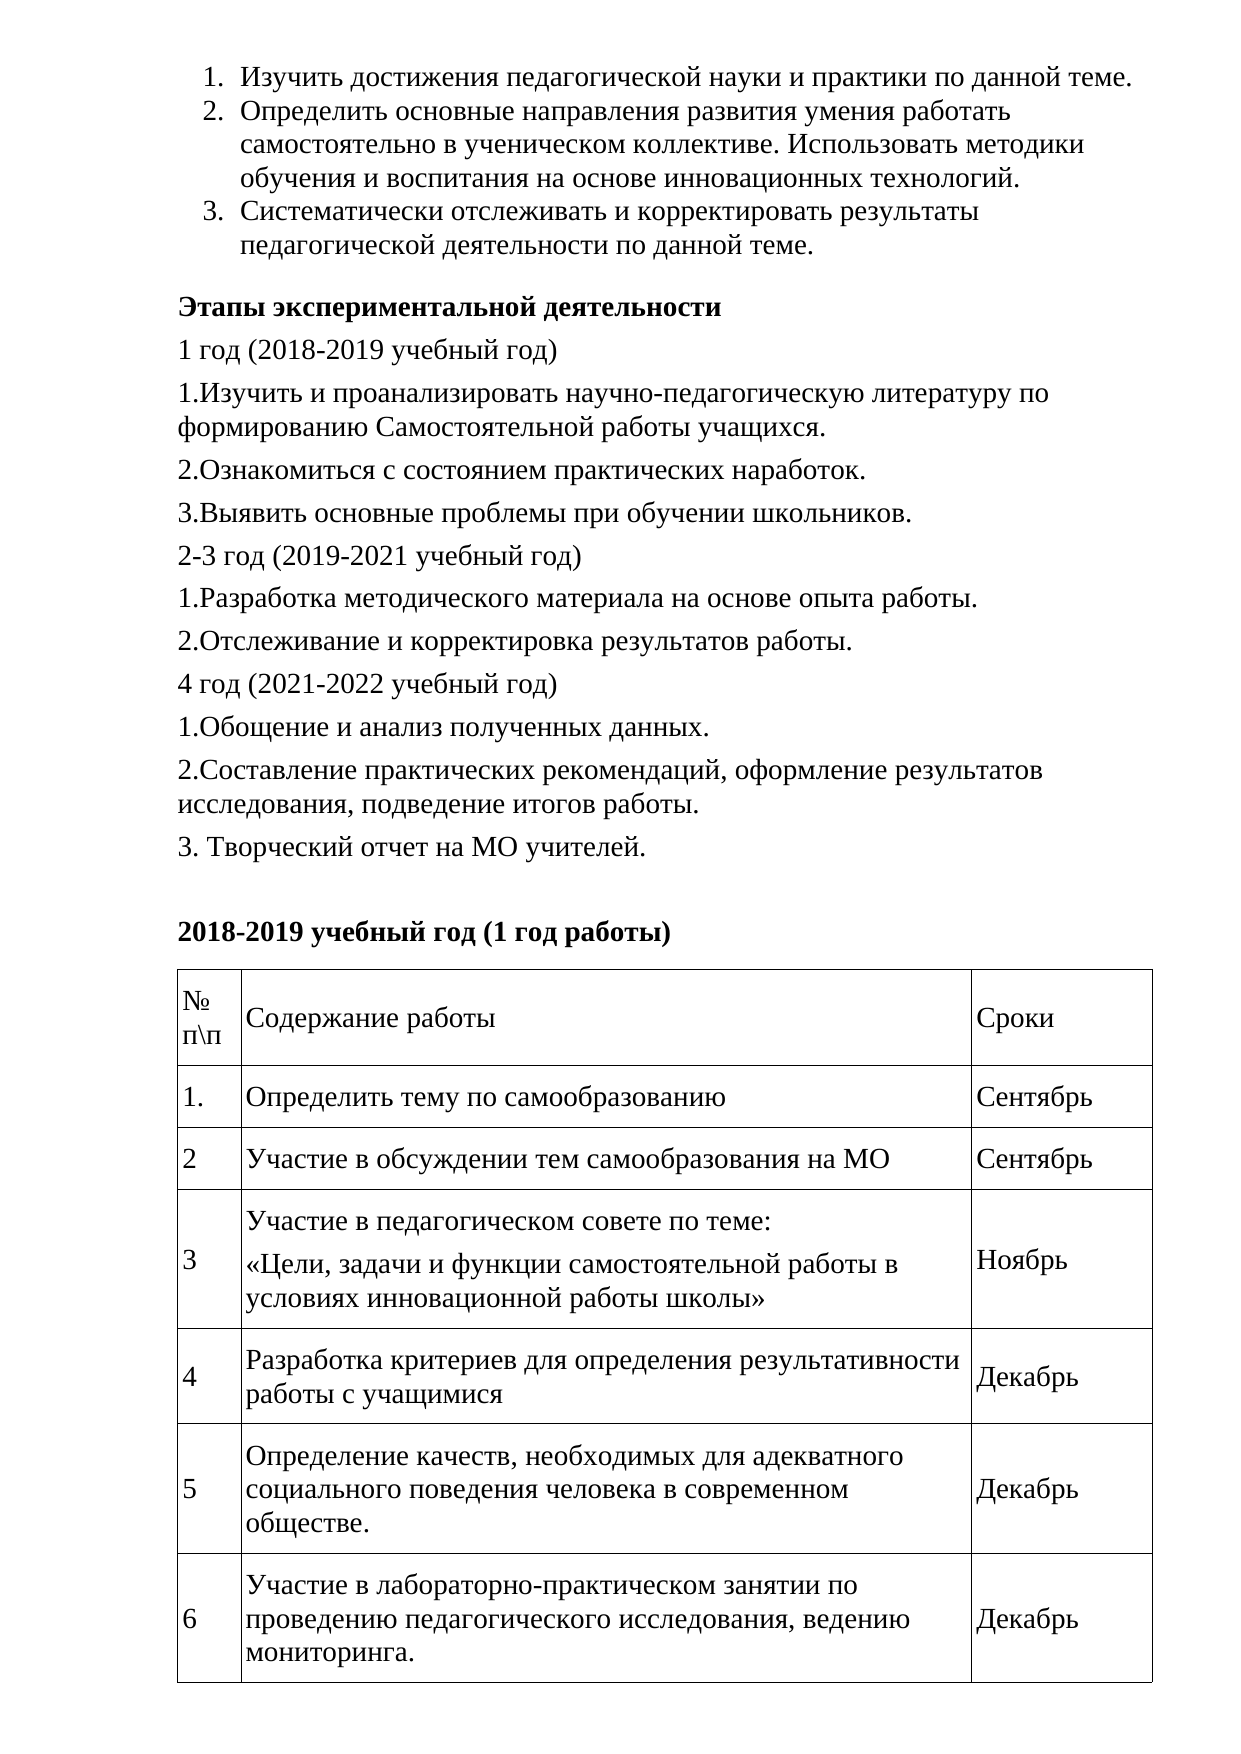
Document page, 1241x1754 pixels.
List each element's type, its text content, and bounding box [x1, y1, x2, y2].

table_cell 1. [178, 1066, 241, 1127]
text Этапы экспериментальной деятельности [177, 289, 1152, 323]
text 2.Составление практических рекомендаций, оформление результатов исследования, подведение итогов работы. [177, 752, 1152, 819]
text 1.Изучить и проанализировать научно-педагогическую литературу по формированию Самостоятельной работы учащихся. [177, 375, 1152, 442]
table_cell 3 [178, 1190, 241, 1328]
text 2-3 год (2019-2021 учебный год) [177, 538, 1152, 571]
table_cell Ноябрь [972, 1190, 1152, 1328]
table_cell Сентябрь [972, 1128, 1152, 1189]
table_header Содержание работы [242, 970, 971, 1064]
text 3.Выявить основные проблемы при обучении школьников. [177, 495, 1152, 528]
table_header Сроки [972, 970, 1152, 1064]
table_cell Разработка критериев для определения результативности работы с учащимися [242, 1329, 971, 1423]
text 2018-2019 учебный год (1 год работы) [177, 914, 1152, 948]
list Изучить достижения педагогической науки и практики по данной теме. [202, 59, 1152, 93]
text 4 год (2021-2022 учебный год) [177, 666, 1152, 700]
text 1.Обощение и анализ полученных данных. [177, 709, 1152, 743]
table_cell Декабрь [972, 1424, 1152, 1553]
table_cell Участие в обсуждении тем самообразования на МО [242, 1128, 971, 1189]
text 2.Ознакомиться с состоянием практических наработок. [177, 452, 1152, 485]
table_cell 5 [178, 1424, 241, 1553]
text 1 год (2018-2019 учебный год) [177, 332, 1152, 366]
table_cell Участие в педагогическом совете по теме: «Цели, задачи и функции самостоятельной работы в условиях инновационной работы школы» [242, 1190, 971, 1328]
text 2.Отслеживание и корректировка результатов работы. [177, 623, 1152, 657]
table_cell Сентябрь [972, 1066, 1152, 1127]
text 3. Творческий отчет на МО учителей. [177, 829, 1152, 862]
table_cell Декабрь [972, 1329, 1152, 1423]
list Определить основные направления развития умения работать самостоятельно в ученическом коллективе. Использовать методики обучения и воспитания на основе инновационных технологий. [202, 93, 1152, 193]
table_cell Определить тему по самообразованию [242, 1066, 971, 1127]
table_cell 2 [178, 1128, 241, 1189]
table_cell Участие в лабораторно-практическом занятии по проведению педагогического исследования, ведению мониторинга. [242, 1554, 971, 1682]
table_cell Декабрь [972, 1554, 1152, 1682]
table_cell 6 [178, 1554, 241, 1682]
table_cell Определение качеств, необходимых для адекватного социального поведения человека в современном обществе. [242, 1424, 971, 1553]
table_cell 4 [178, 1329, 241, 1423]
text 1.Разработка методического материала на основе опыта работы. [177, 581, 1152, 614]
table_header № п\п [178, 970, 241, 1064]
list Систематически отслеживать и корректировать результаты педагогической деятельности по данной теме. [202, 193, 1152, 260]
